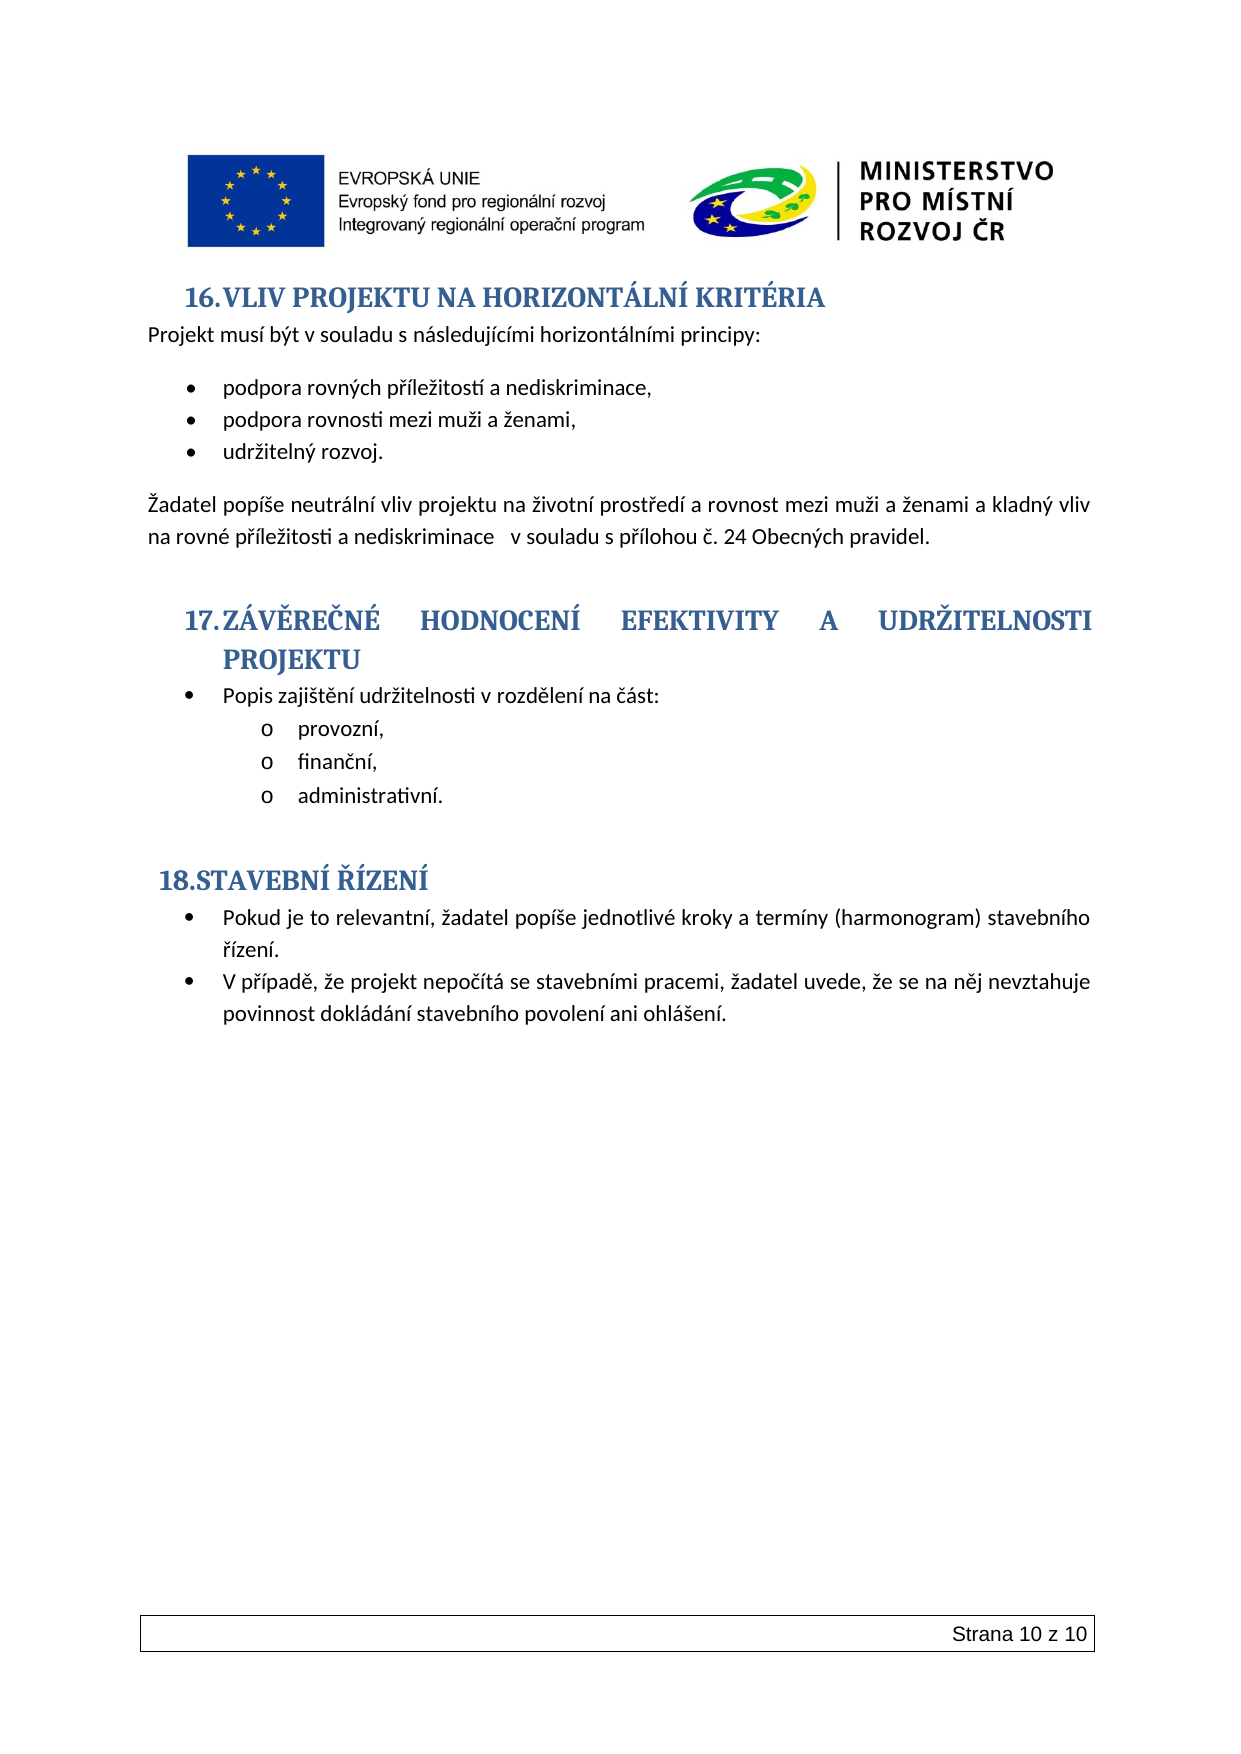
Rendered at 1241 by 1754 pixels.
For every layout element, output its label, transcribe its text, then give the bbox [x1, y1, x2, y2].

list podpora rovnosti mezi muži a ženami, [185, 405, 1093, 433]
list Popis zajištění udržitelnosti v rozdělení na část: [185, 682, 1093, 710]
list Pokud je to relevantní, žadatel popíše jednotlivé kroky a termíny (harmonogram) stavebního řízení. [185, 903, 1093, 963]
list provozní, [260, 714, 1093, 743]
subtitle Závěrečné Hodnocení efektivity a udržitelnosti projektu [185, 604, 1093, 677]
subtitle stavební řízení [159, 864, 1093, 898]
list udržitelný rozvoj. [185, 437, 1093, 465]
text Žadatel popíše neutrální vliv projektu na životní prostředí a rovnost mezi muži a ženami a kladný vliv na rovné příležitosti a nediskriminace v souladu s přílohou č. 24 Obecných pravidel. [148, 490, 1093, 550]
picture [157, 123, 1083, 277]
list V případě, že projekt nepočítá se stavebními pracemi, žadatel uvede, že se na něj nevztahuje povinnost dokládání stavebního povolení ani ohlášení. [185, 967, 1093, 1028]
list administrativní. [260, 781, 1093, 810]
list podpora rovných příležitostí a nediskriminace, [185, 373, 1093, 401]
list finanční, [260, 747, 1093, 777]
text Projekt musí být v souladu s následujícími horizontálními principy: [148, 320, 1093, 348]
